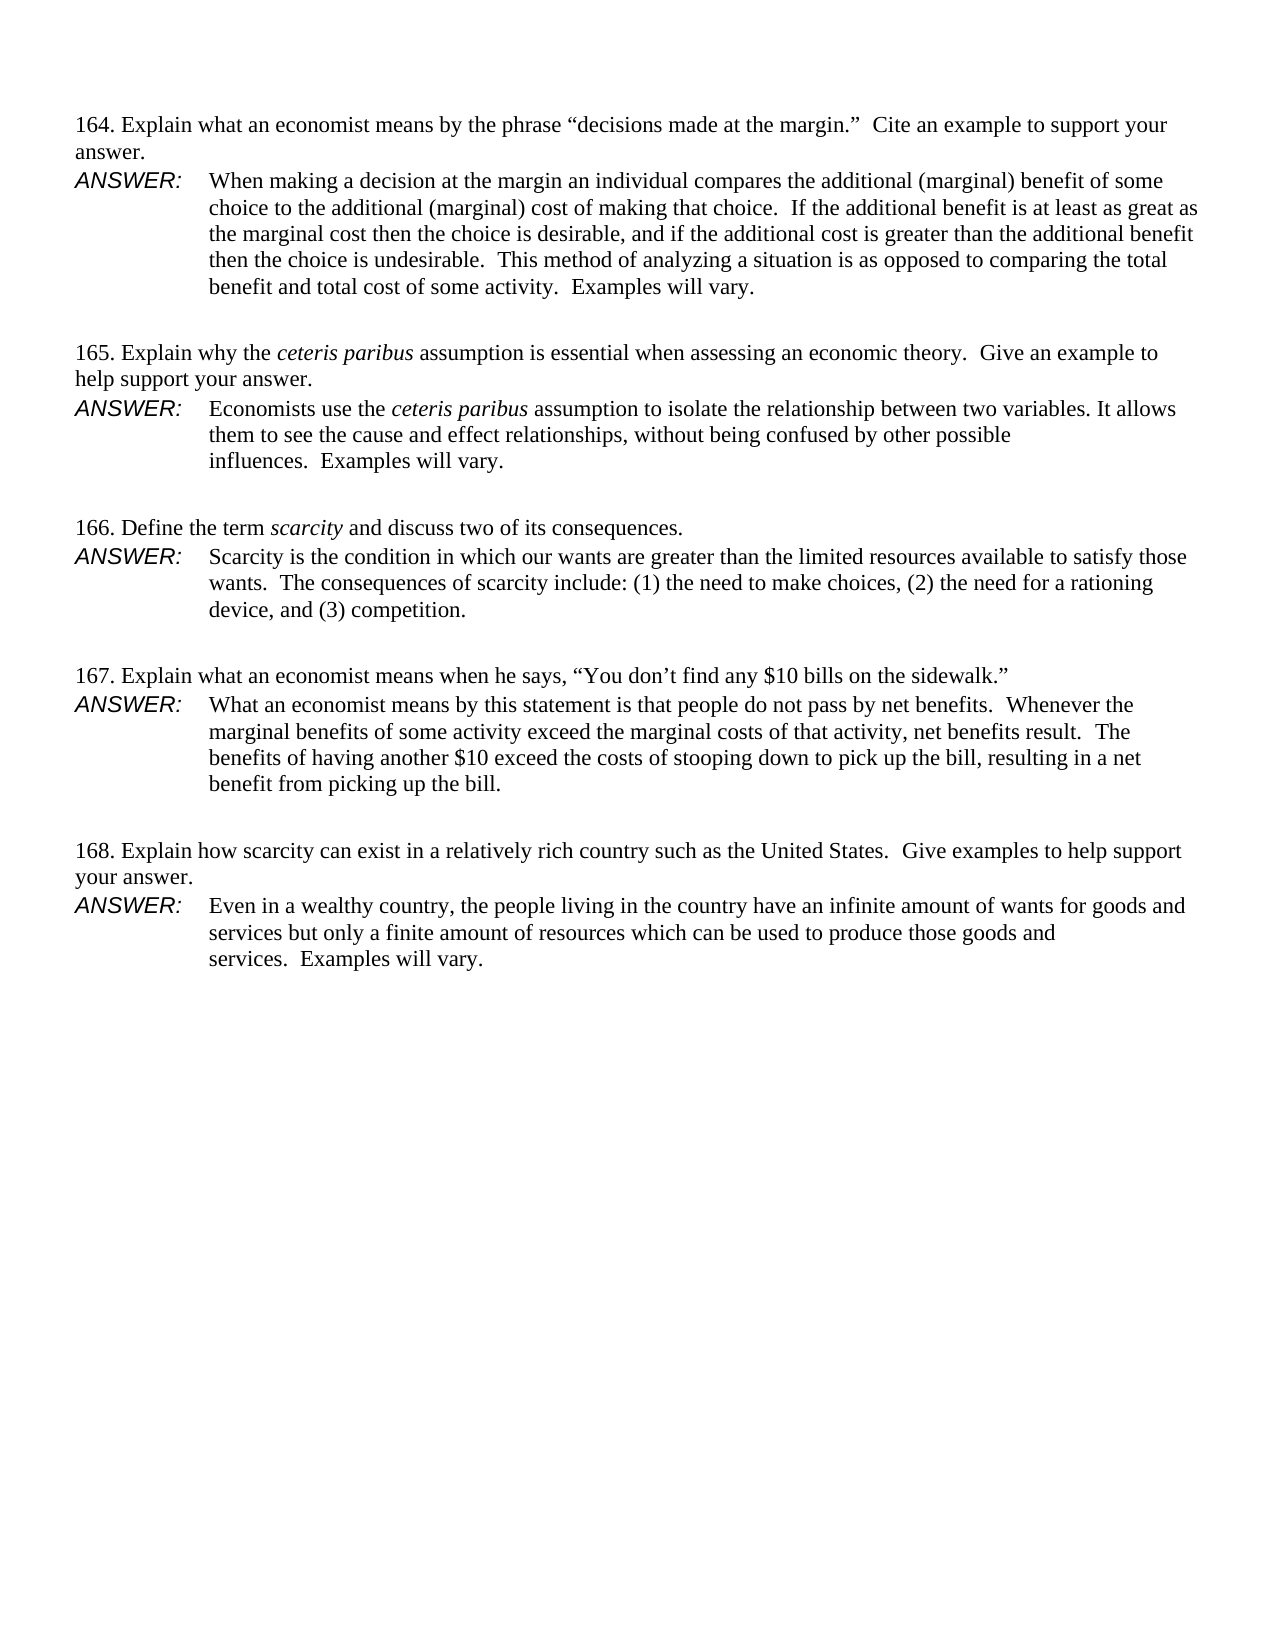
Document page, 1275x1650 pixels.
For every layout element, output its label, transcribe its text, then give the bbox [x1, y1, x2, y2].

table_header 167. Explain what an economist means when he says, “You don’t find any $10 bills on the sidewalk.” [75, 688, 1200, 800]
table_header 166. Define the term scarcity and discuss two of its consequences. [75, 540, 1200, 625]
table_header 164. Explain what an economist means by the phrase “decisions made at the margin.” Cite an example to support your answer. [75, 164, 1200, 302]
table_header 168. Explain how scarcity can exist in a relatively rich country such as the United States. Give examples to help support your answer. [75, 889, 1200, 975]
table_header 165. Explain why the ceteris paribus assumption is essential when assessing an economic theory. Give an example to help support your answer. [75, 392, 1200, 477]
